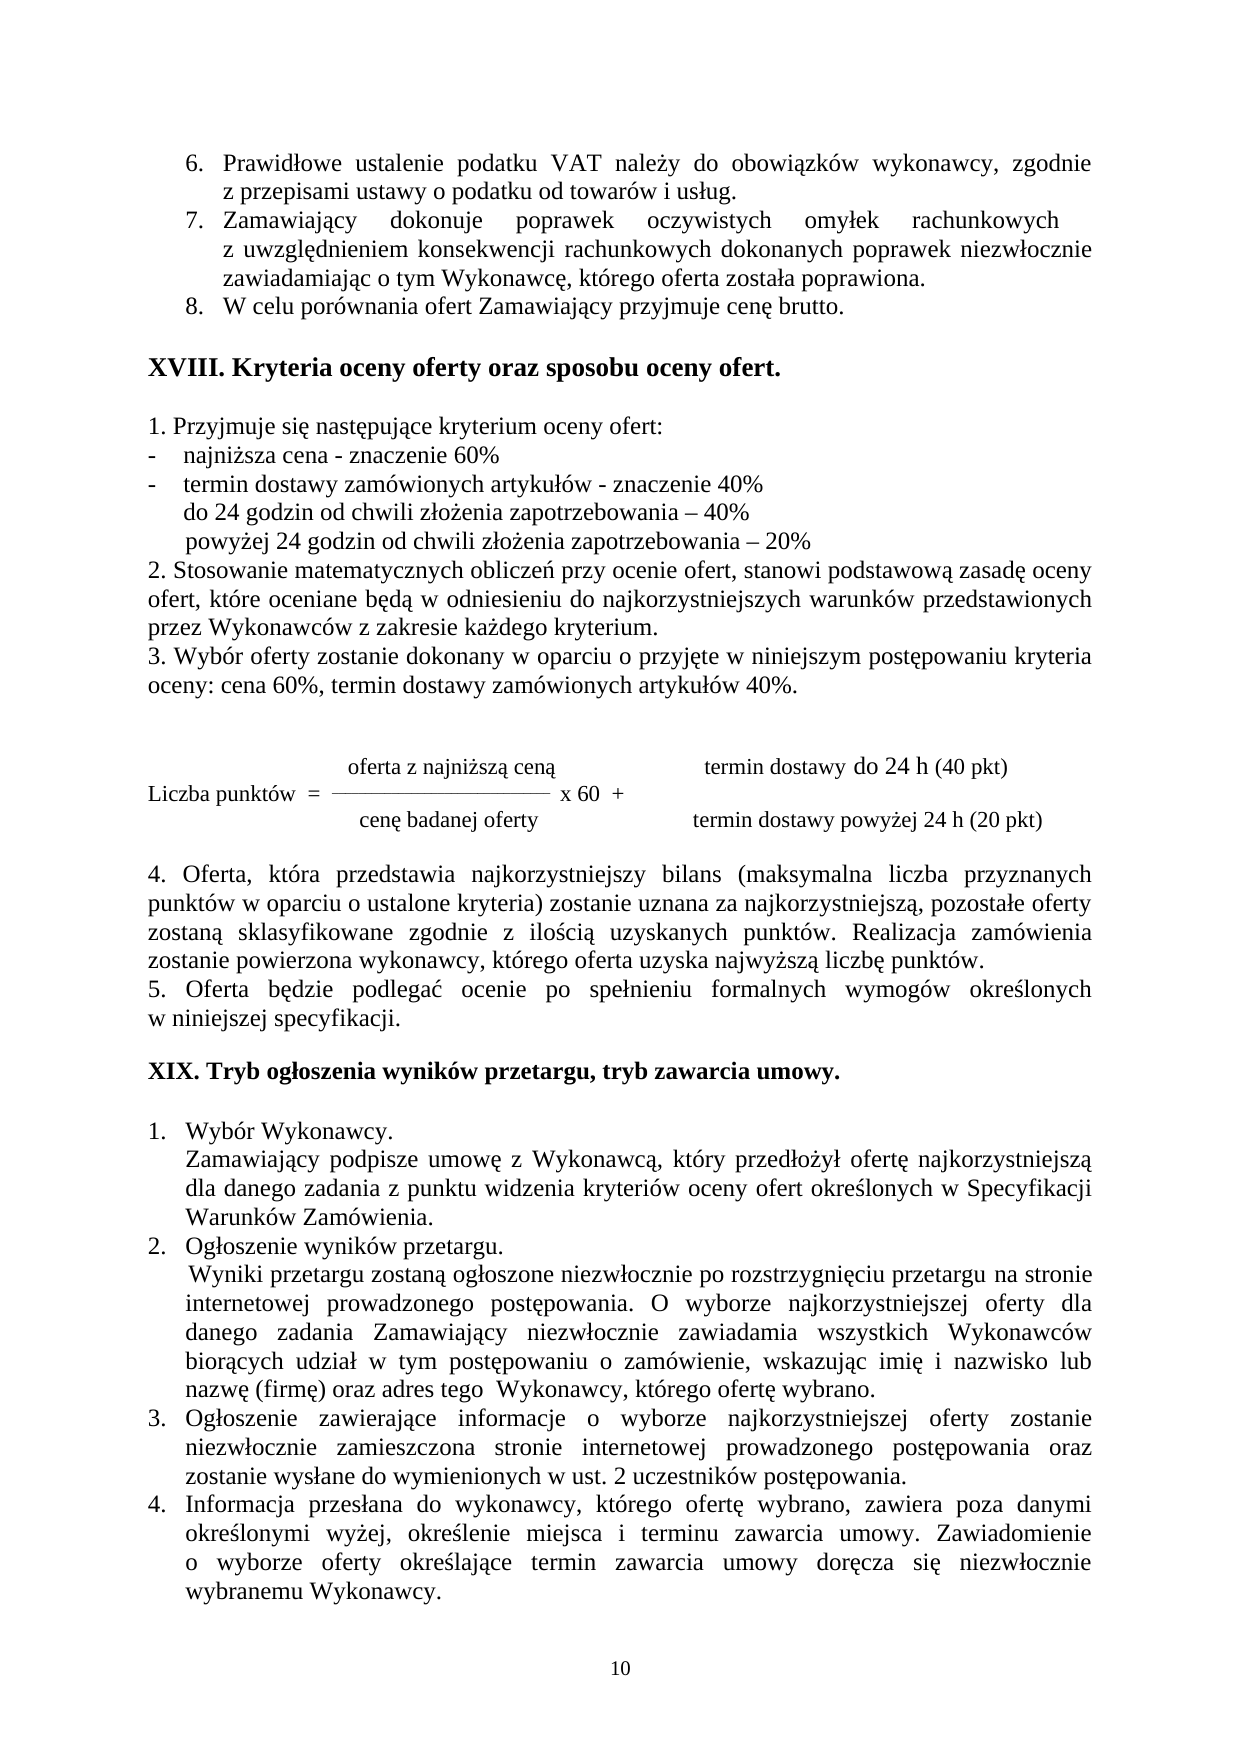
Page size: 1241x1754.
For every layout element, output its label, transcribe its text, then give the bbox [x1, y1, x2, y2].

text powyżej 24 godzin od chwili złożenia zapotrzebowania – 20% [148, 526, 1093, 555]
text Liczba punktów = _________________________________ x 60 + [148, 780, 1093, 807]
list Prawidłowe ustalenie podatku VAT należy do obowiązków wykonawcy, zgodnie z przepisami ustawy o podatku od towarów i usług. [185, 148, 1093, 205]
subtitle XIX. Tryb ogłoszenia wyników przetargu, tryb zawarcia umowy. [148, 1056, 1093, 1084]
list najniższa cena - znaczenie 60% [148, 440, 1093, 469]
list termin dostawy zamówionych artykułów - znaczenie 40% [148, 469, 1093, 497]
text 3. Wybór oferty zostanie dokonany w oparciu o przyjęte w niniejszym postępowaniu kryteria oceny: cena 60%, termin dostawy zamówionych artykułów 40%. [148, 641, 1093, 699]
list Zamawiający dokonuje poprawek oczywistych omyłek rachunkowych z uwzględnieniem konsekwencji rachunkowych dokonanych poprawek niezwłocznie zawiadamiając o tym Wykonawcę, którego oferta została poprawiona. [185, 205, 1093, 291]
text do 24 godzin od chwili złożenia zapotrzebowania – 40% [183, 497, 1093, 526]
text Wyniki przetargu zostaną ogłoszone niezwłocznie po rozstrzygnięciu przetargu na stronie internetowej prowadzonego postępowania. O wyborze najkorzystniejszej oferty dla danego zadania Zamawiający niezwłocznie zawiadamia wszystkich Wykonawców biorących udział w tym postępowaniu o zamówienie, wskazując imię i nazwisko lub nazwę (firmę) oraz adres tego Wykonawcy, którego ofertę wybrano. [148, 1259, 1093, 1403]
text Zamawiający podpisze umowę z Wykonawcą, który przedłożył ofertę najkorzystniejszą dla danego zadania z punktu widzenia kryteriów oceny ofert określonych w Specyfikacji Warunków Zamówienia. [185, 1144, 1093, 1231]
list Informacja przesłana do wykonawcy, którego ofertę wybrano, zawiera poza danymi określonymi wyżej, określenie miejsca i terminu zawarcia umowy. Zawiadomienie o wyborze oferty określające termin zawarcia umowy doręcza się niezwłocznie wybranemu Wykonawcy. [148, 1489, 1093, 1604]
text 2. Stosowanie matematycznych obliczeń przy ocenie ofert, stanowi podstawową zasadę oceny ofert, które oceniane będą w odniesieniu do najkorzystniejszych warunków przedstawionych przez Wykonawców z zakresie każdego kryterium. [148, 555, 1093, 641]
list Ogłoszenie wyników przetargu. [148, 1231, 1093, 1259]
text oferta z najniższą ceną termin dostawy do 24 h (40 pkt) [148, 751, 1093, 780]
list Wybór Wykonawcy. [148, 1116, 1093, 1144]
subtitle XVIII. Kryteria oceny oferty oraz sposobu oceny ofert. [148, 351, 1093, 382]
text cenę badanej oferty termin dostawy powyżej 24 h (20 pkt) [148, 807, 1093, 833]
text 4. Oferta, która przedstawia najkorzystniejszy bilans (maksymalna liczba przyznanych punktów w oparciu o ustalone kryteria) zostanie uznana za najkorzystniejszą, pozostałe oferty zostaną sklasyfikowane zgodnie z ilością uzyskanych punktów. Realizacja zamówienia zostanie powierzona wykonawcy, którego oferta uzyska najwyższą liczbę punktów. [148, 859, 1093, 974]
list W celu porównania ofert Zamawiający przyjmuje cenę brutto. [185, 291, 1093, 320]
text 1. Przyjmuje się następujące kryterium oceny ofert: [148, 411, 1093, 440]
text 5. Oferta będzie podlegać ocenie po spełnieniu formalnych wymogów określonych w niniejszej specyfikacji. [148, 974, 1093, 1032]
list Ogłoszenie zawierające informacje o wyborze najkorzystniejszej oferty zostanie niezwłocznie zamieszczona stronie internetowej prowadzonego postępowania oraz zostanie wysłane do wymienionych w ust. 2 uczestników postępowania. [148, 1403, 1093, 1489]
